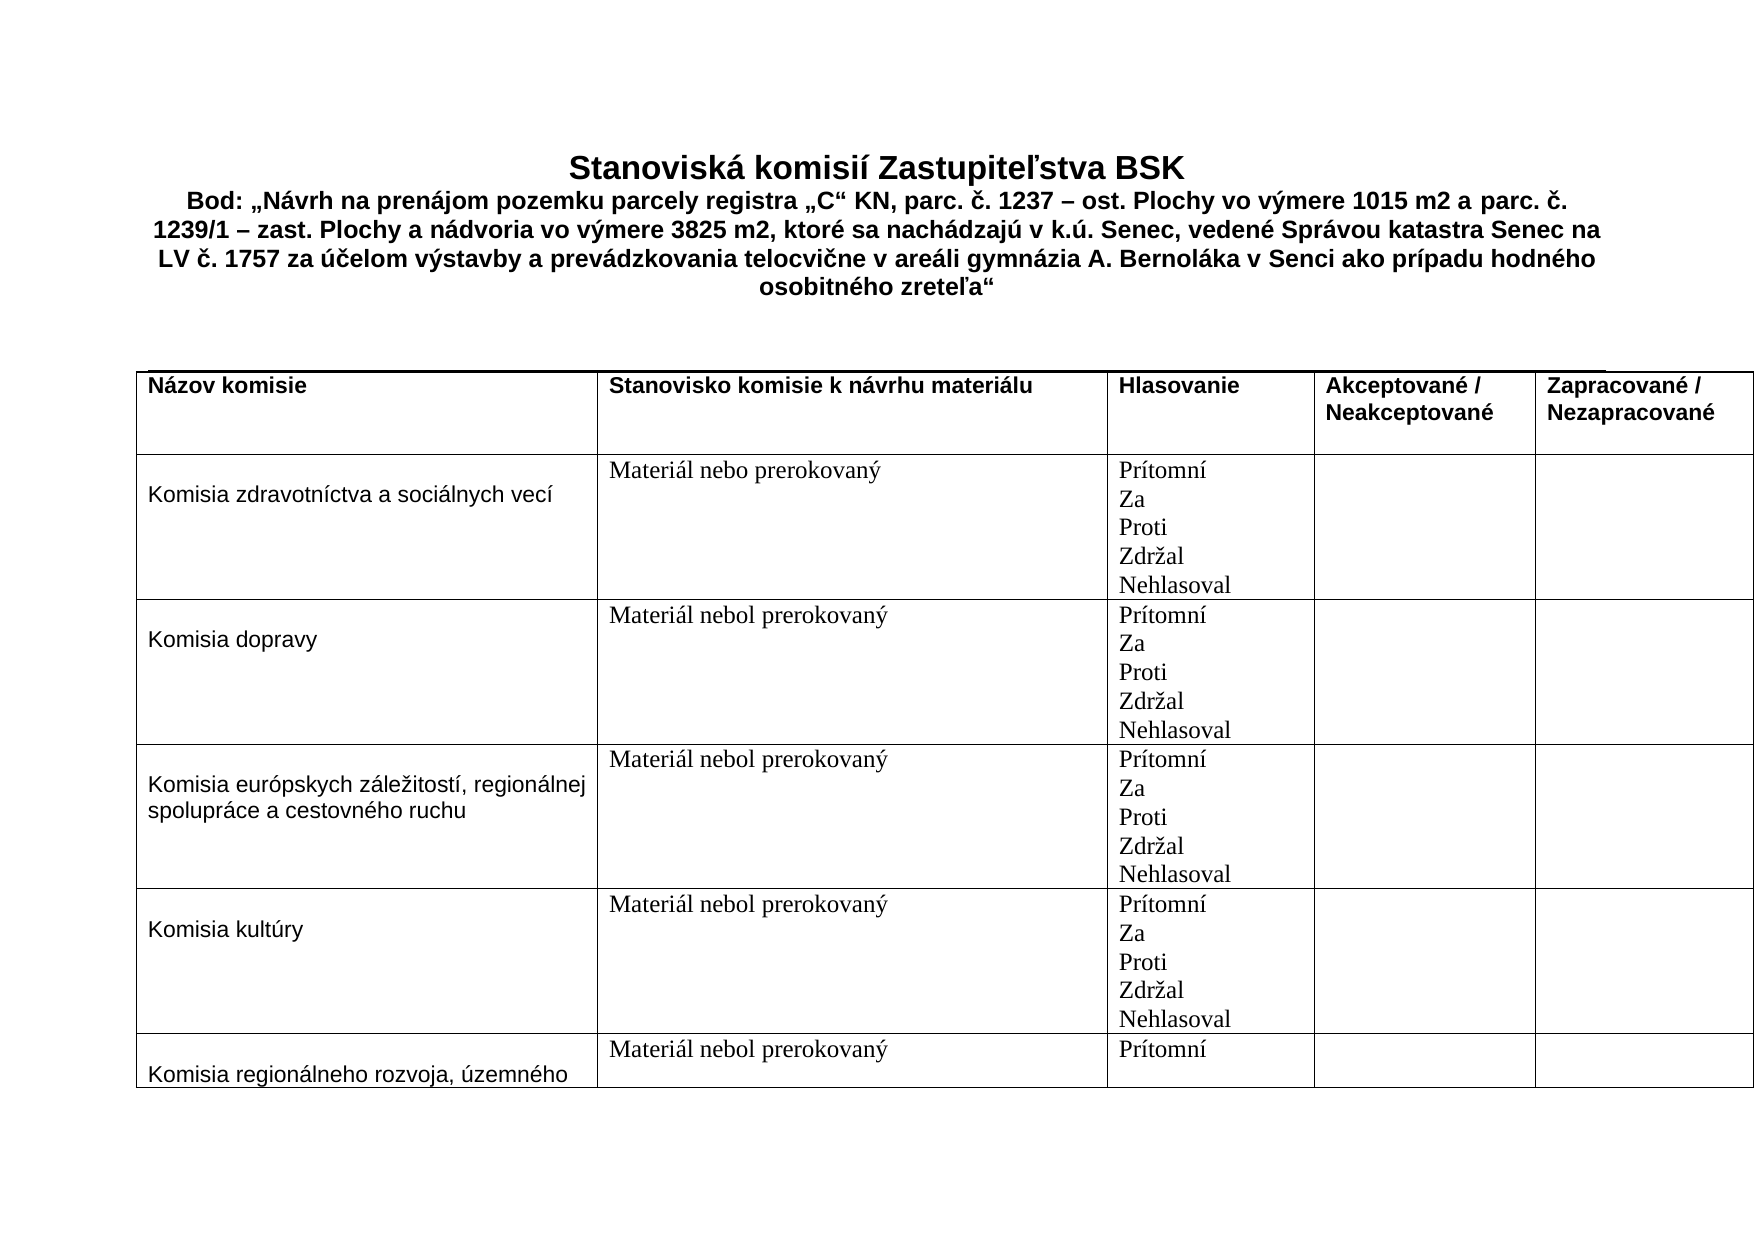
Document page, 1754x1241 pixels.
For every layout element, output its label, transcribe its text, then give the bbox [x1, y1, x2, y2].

table_header Zapracované / Nezapracované [1536, 373, 1753, 454]
text Stanoviská komisií Zastupiteľstva BSK [148, 148, 1606, 186]
table_cell [1315, 1034, 1535, 1087]
table_cell Materiál nebol prerokovaný [598, 889, 1107, 1033]
table_header Názov komisie [137, 373, 597, 454]
table_cell [1536, 1034, 1753, 1087]
table_cell Materiál nebol prerokovaný [598, 745, 1107, 888]
table_cell Komisia dopravy [137, 600, 597, 743]
table_cell [1315, 455, 1535, 599]
table_cell Prítomní Za Proti Zdržal Nehlasoval [1108, 889, 1314, 1033]
table_header Stanovisko komisie k návrhu materiálu [598, 373, 1107, 454]
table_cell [598, 1034, 1107, 1087]
table_cell Materiál nebo prerokovaný [598, 455, 1107, 599]
table_cell [1315, 889, 1535, 1033]
table_cell [1315, 600, 1535, 743]
table_cell [1536, 889, 1753, 1033]
table_cell Komisia kultúry [137, 889, 597, 1033]
table_cell Prítomní Za Proti Zdržal Nehlasoval [1108, 600, 1314, 743]
table_cell [1536, 455, 1753, 599]
table_cell Materiál nebol prerokovaný [598, 600, 1107, 743]
table_cell [1536, 600, 1753, 743]
table_header Akceptované / Neakceptované [1315, 373, 1535, 454]
table_header Hlasovanie [1108, 373, 1314, 454]
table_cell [1108, 1034, 1314, 1087]
table_cell Komisia európskych záležitostí, regionálnej spolupráce a cestovného ruchu [137, 745, 597, 888]
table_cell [137, 1034, 597, 1087]
table_cell Komisia zdravotníctva a sociálnych vecí [137, 455, 597, 599]
table_cell [1536, 745, 1753, 888]
text Bod: „Návrh na prenájom pozemku parcely registra „C“ KN, parc. č. 1237 – ost. Plochy vo výmere 1015 m2 a parc. č. 1239/1 – zast. Plochy a nádvoria vo výmere 3825 m2, ktoré sa nachádzajú v k.ú. Senec, vedené Správou katastra Senec na LV č. 1757 za účelom výstavby a prevádzkovania telocvične v areáli gymnázia A. Bernoláka v Senci ako prípadu hodného osobitného zreteľa“ [148, 186, 1606, 301]
table_cell Prítomní Za Proti Zdržal Nehlasoval [1108, 455, 1314, 599]
table_cell Prítomní Za Proti Zdržal Nehlasoval [1108, 745, 1314, 888]
table_cell [1315, 745, 1535, 888]
